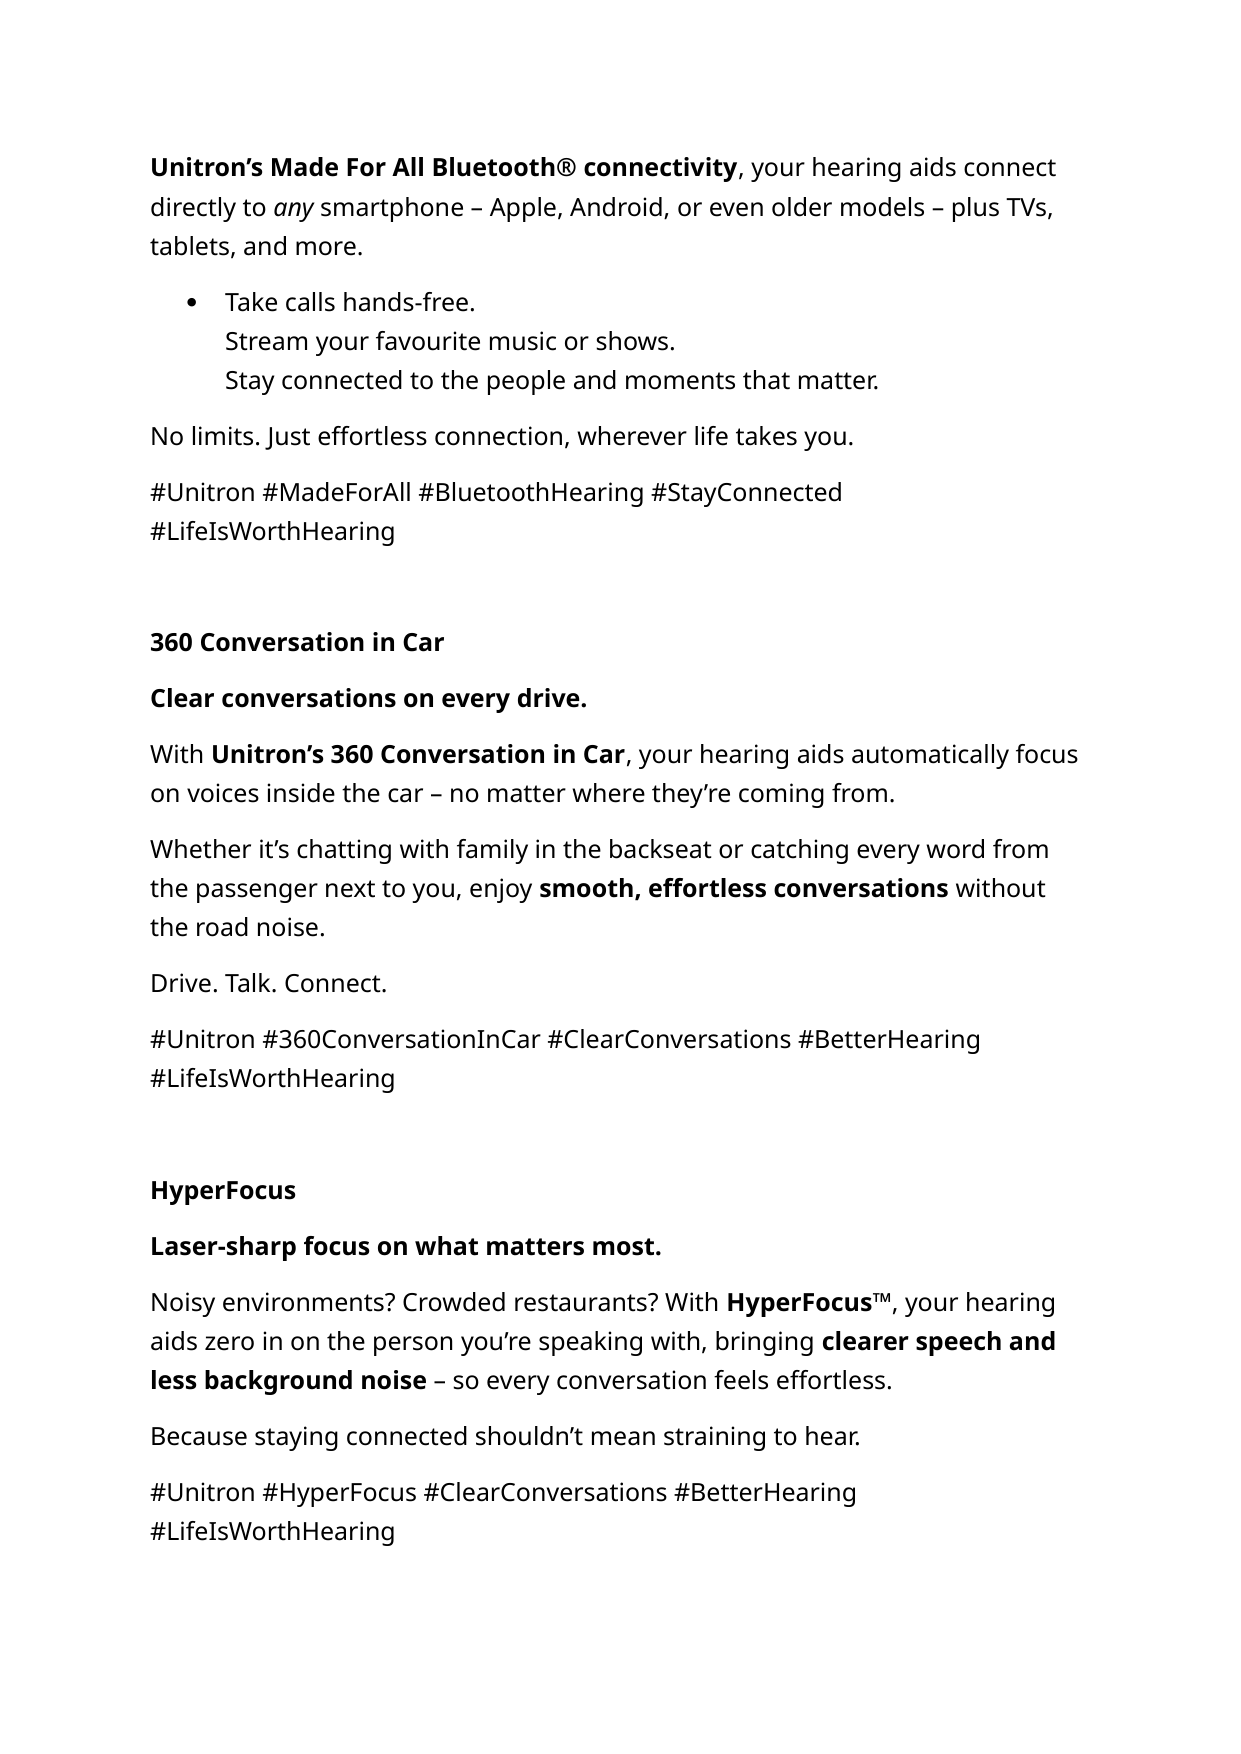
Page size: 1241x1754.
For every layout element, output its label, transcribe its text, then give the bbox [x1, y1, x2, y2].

text Drive. Talk. Connect. [150, 966, 1090, 1000]
text Laser-sharp focus on what matters most. [150, 1228, 1090, 1262]
list Take calls hands-free. Stream your favourite music or shows. Stay connected to the people and moments that matter. [187, 284, 1090, 397]
text #Unitron #HyperFocus #ClearConversations #BetterHearing #LifeIsWorthHearing [150, 1474, 1090, 1547]
text No limits. Just effortless connection, wherever life takes you. [150, 418, 1090, 452]
text #Unitron #360ConversationInCar #ClearConversations #BetterHearing #LifeIsWorthHearing [150, 1022, 1090, 1095]
text Unitron’s Made For All Bluetooth® connectivity, your hearing aids connect directly to any smartphone – Apple, Android, or even older models – plus TVs, tablets, and more. [150, 150, 1090, 262]
text Whether it’s chatting with family in the backseat or catching every word from the passenger next to you, enjoy smooth, effortless conversations without the road noise. [150, 832, 1090, 944]
text With Unitron’s 360 Conversation in Car, your hearing aids automatically focus on voices inside the car – no matter where they’re coming from. [150, 737, 1090, 810]
text Because staying connected shouldn’t mean straining to hear. [150, 1418, 1090, 1452]
text 360 Conversation in Car [150, 625, 1090, 659]
text Noisy environments? Crowded restaurants? With HyperFocus™, your hearing aids zero in on the person you’re speaking with, bringing clearer speech and less background noise – so every conversation feels effortless. [150, 1284, 1090, 1397]
text Clear conversations on every drive. [150, 681, 1090, 715]
text HyperFocus [150, 1172, 1090, 1207]
text #Unitron #MadeForAll #BluetoothHearing #StayConnected #LifeIsWorthHearing [150, 474, 1090, 547]
